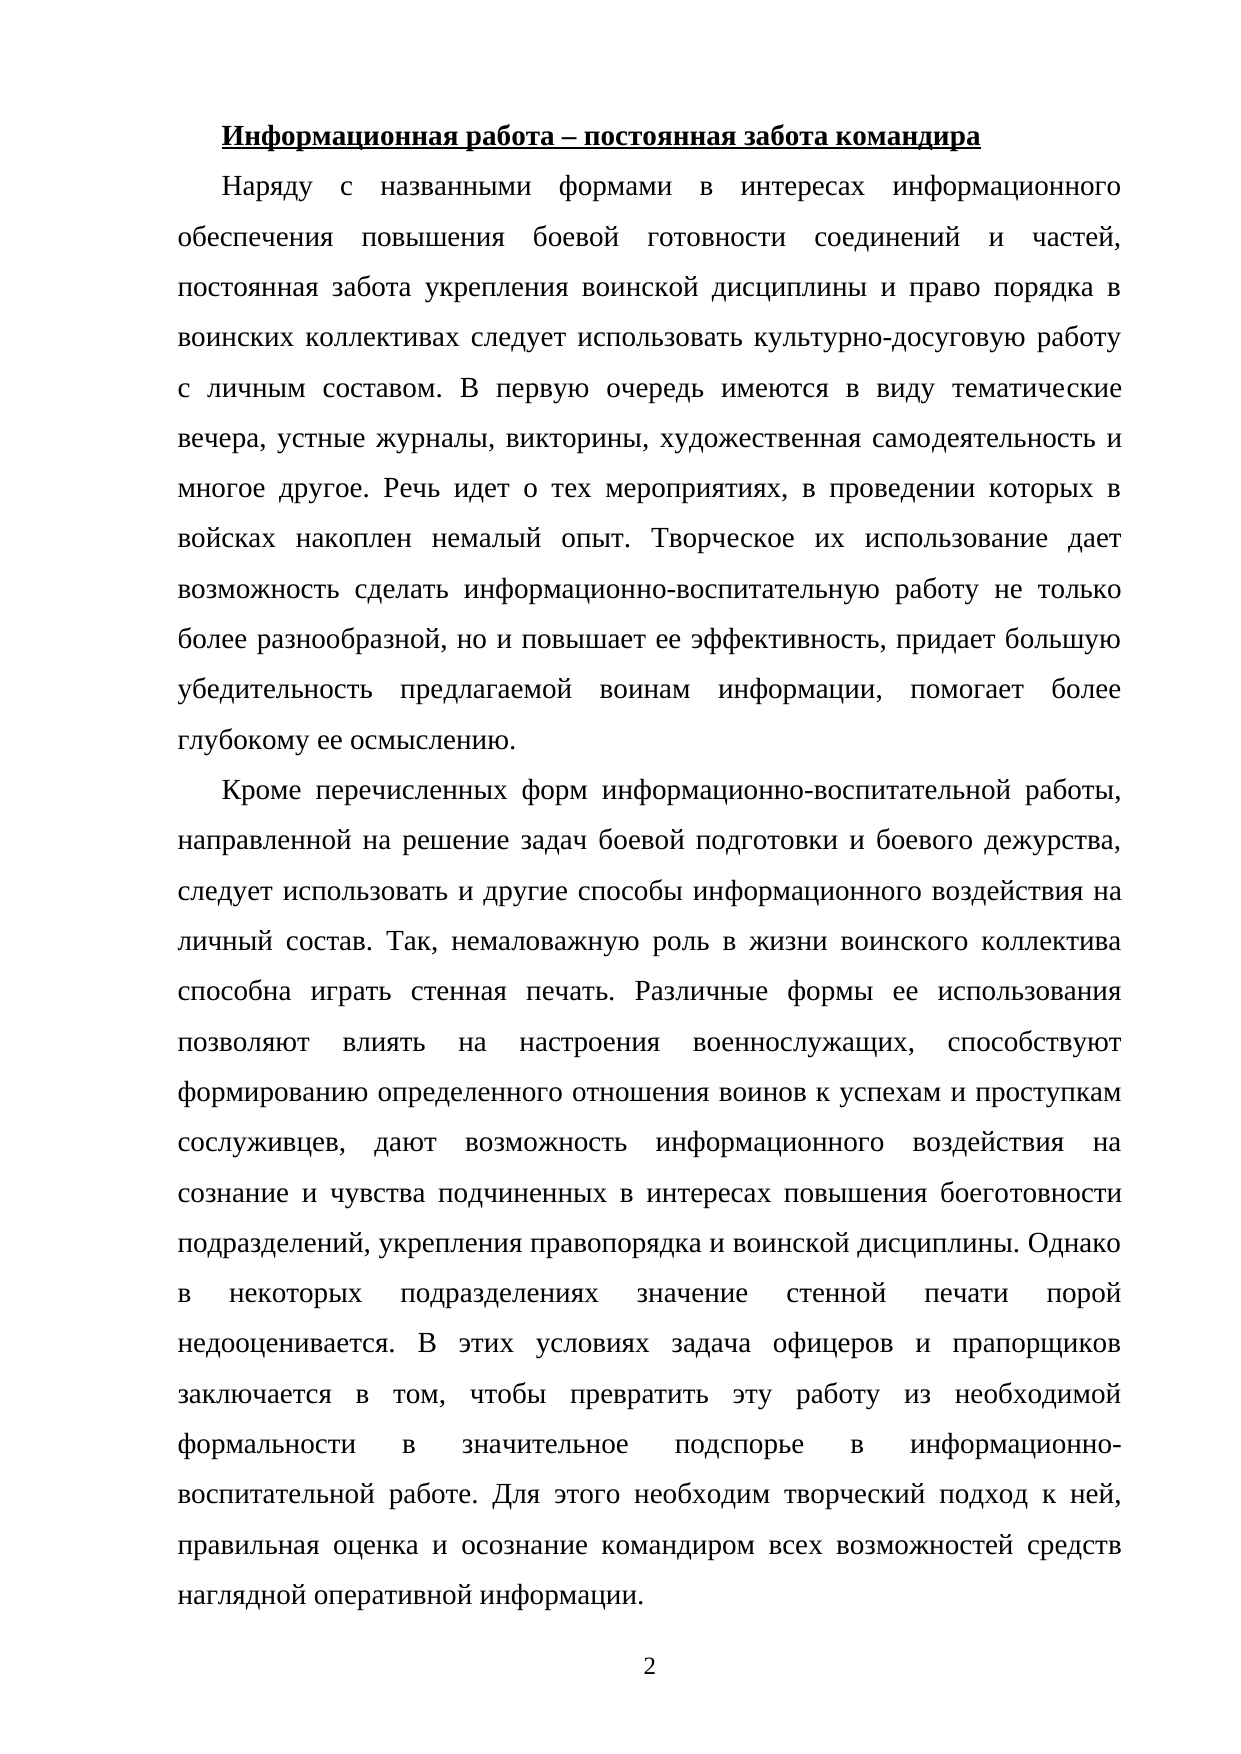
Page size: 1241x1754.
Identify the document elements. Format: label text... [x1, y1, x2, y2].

text Кроме перечисленных форм информационно-воспитательной работы, направленной на решение задач боевой подготовки и боевого дежурства, следует использовать и другие способы информационного воздействия на личный состав. Так, немаловажную роль в жизни воинского коллектива способна играть стенная печать. Различные формы ее использования позволяют влиять на настроения военнослужащих, способствуют формированию определенного отношения воинов к успехам и проступкам сослуживцев, дают возможность информационного воздействия на сознание и чувства подчиненных в интересах повышения боеготовности подразделений, укрепления правопорядка и воинской дисциплины. Однако в некоторых подразделениях значение стенной печати порой недооценивается. В этих условиях задача офицеров и прапорщиков заключается в том, чтобы превратить эту работу из необходимой формальности в значительное подспорье в информационно-воспитательной работе. Для этого необходим творческий подход к ней, правильная оценка и осознание командиром всех возможностей средств наглядной оперативной информации. [177, 772, 1122, 1611]
text Наряду с названными формами в интересах информационного обеспечения повышения боевой готовности соединений и частей, постоянная забота укрепления воинской дисциплины и право порядка в воинских коллективах следует использовать культурно-досуговую работу с личным составом. В первую очередь имеются в виду тематические вечера, устные журналы, викторины, художественная самодеятельность и многое другое. Речь идет о тех мероприятиях, в проведении которых в войсках накоплен немалый опыт. Творческое их использование дает возможность сделать информационно-воспитательную работу не только более разнообразной, но и повышает ее эффективность, придает большую убедительность предлагаемой воинам информации, помогает более глубокому ее осмыслению. [177, 168, 1122, 755]
subtitle Информационная работа – постоянная забота командира [177, 118, 1122, 152]
